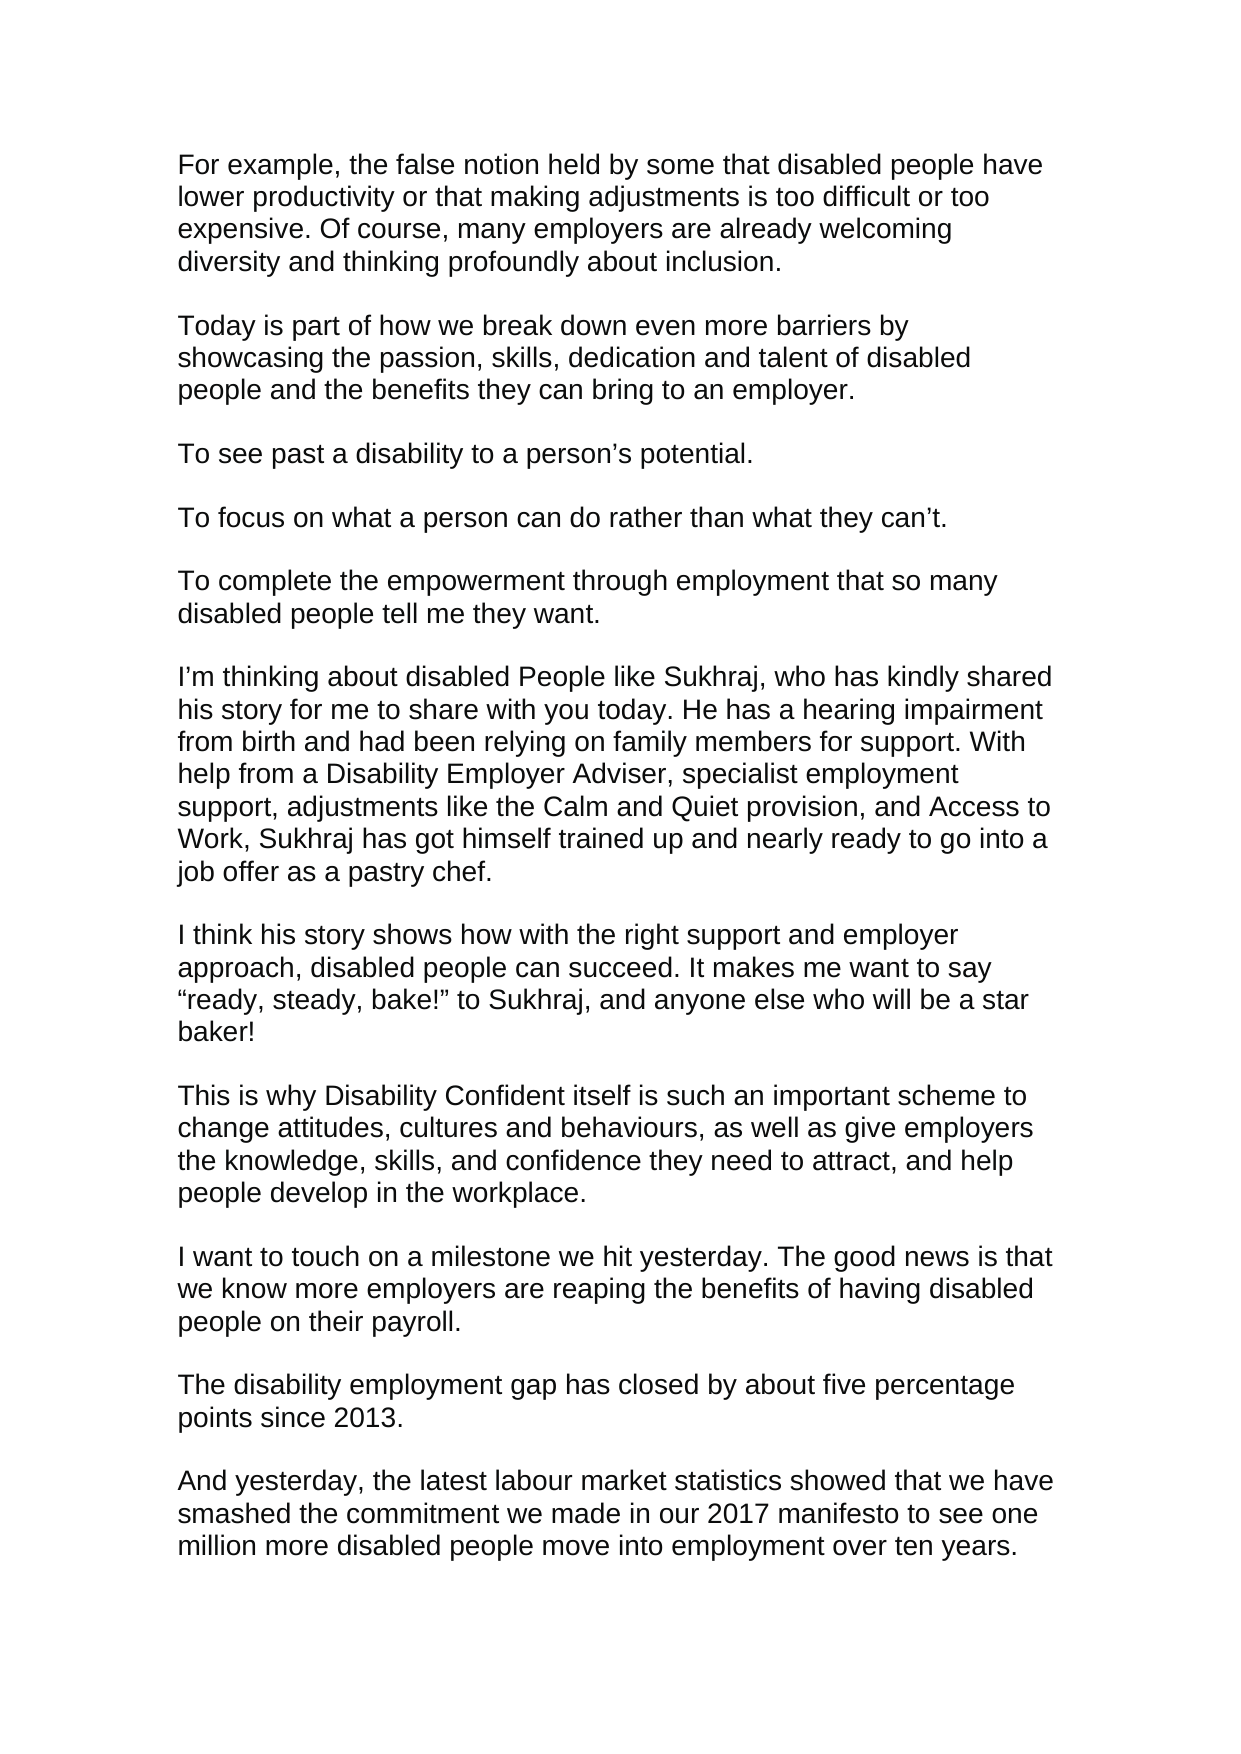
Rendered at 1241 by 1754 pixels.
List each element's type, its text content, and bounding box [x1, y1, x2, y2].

text This is why Disability Confident itself is such an important scheme to change attitudes, cultures and behaviours, as well as give employers the knowledge, skills, and confidence they need to attract, and help people develop in the workplace. [177, 1079, 1063, 1209]
text And yesterday, the latest labour market statistics showed that we have smashed the commitment we made in our 2017 manifesto to see one million more disabled people move into employment over ten years. [177, 1464, 1063, 1562]
text I think his story shows how with the right support and employer approach, disabled people can succeed. It makes me want to say “ready, steady, bake!” to Sukhraj, and anyone else who will be a star baker! [177, 918, 1063, 1048]
text The disability employment gap has closed by about five percentage points since 2013. [177, 1368, 1063, 1433]
text Today is part of how we break down even more barriers by showcasing the passion, skills, dedication and talent of disabled people and the benefits they can bring to an employer. [177, 308, 1063, 406]
text I want to touch on a milestone we hit yesterday. The good news is that we know more employers are reaping the benefits of having disabled people on their payroll. [177, 1240, 1063, 1337]
text To focus on what a person can do rather than what they can’t. [177, 501, 1063, 533]
text For example, the false notion held by some that disabled people have lower productivity or that making adjustments is too difficult or too expensive. Of course, many employers are already welcoming diversity and thinking profoundly about inclusion. [177, 148, 1063, 277]
text To see past a disability to a person’s potential. [177, 437, 1063, 469]
text I’m thinking about disabled People like Sukhraj, who has kindly shared his story for me to share with you today. He has a hearing impairment from birth and had been relying on family members for support. With help from a Disability Employer Adviser, specialist employment support, adjustments like the Calm and Quiet provision, and Access to Work, Sukhraj has got himself trained up and nearly ready to go into a job offer as a pastry chef. [177, 660, 1063, 887]
text To complete the empowerment through employment that so many disabled people tell me they want. [177, 564, 1063, 629]
